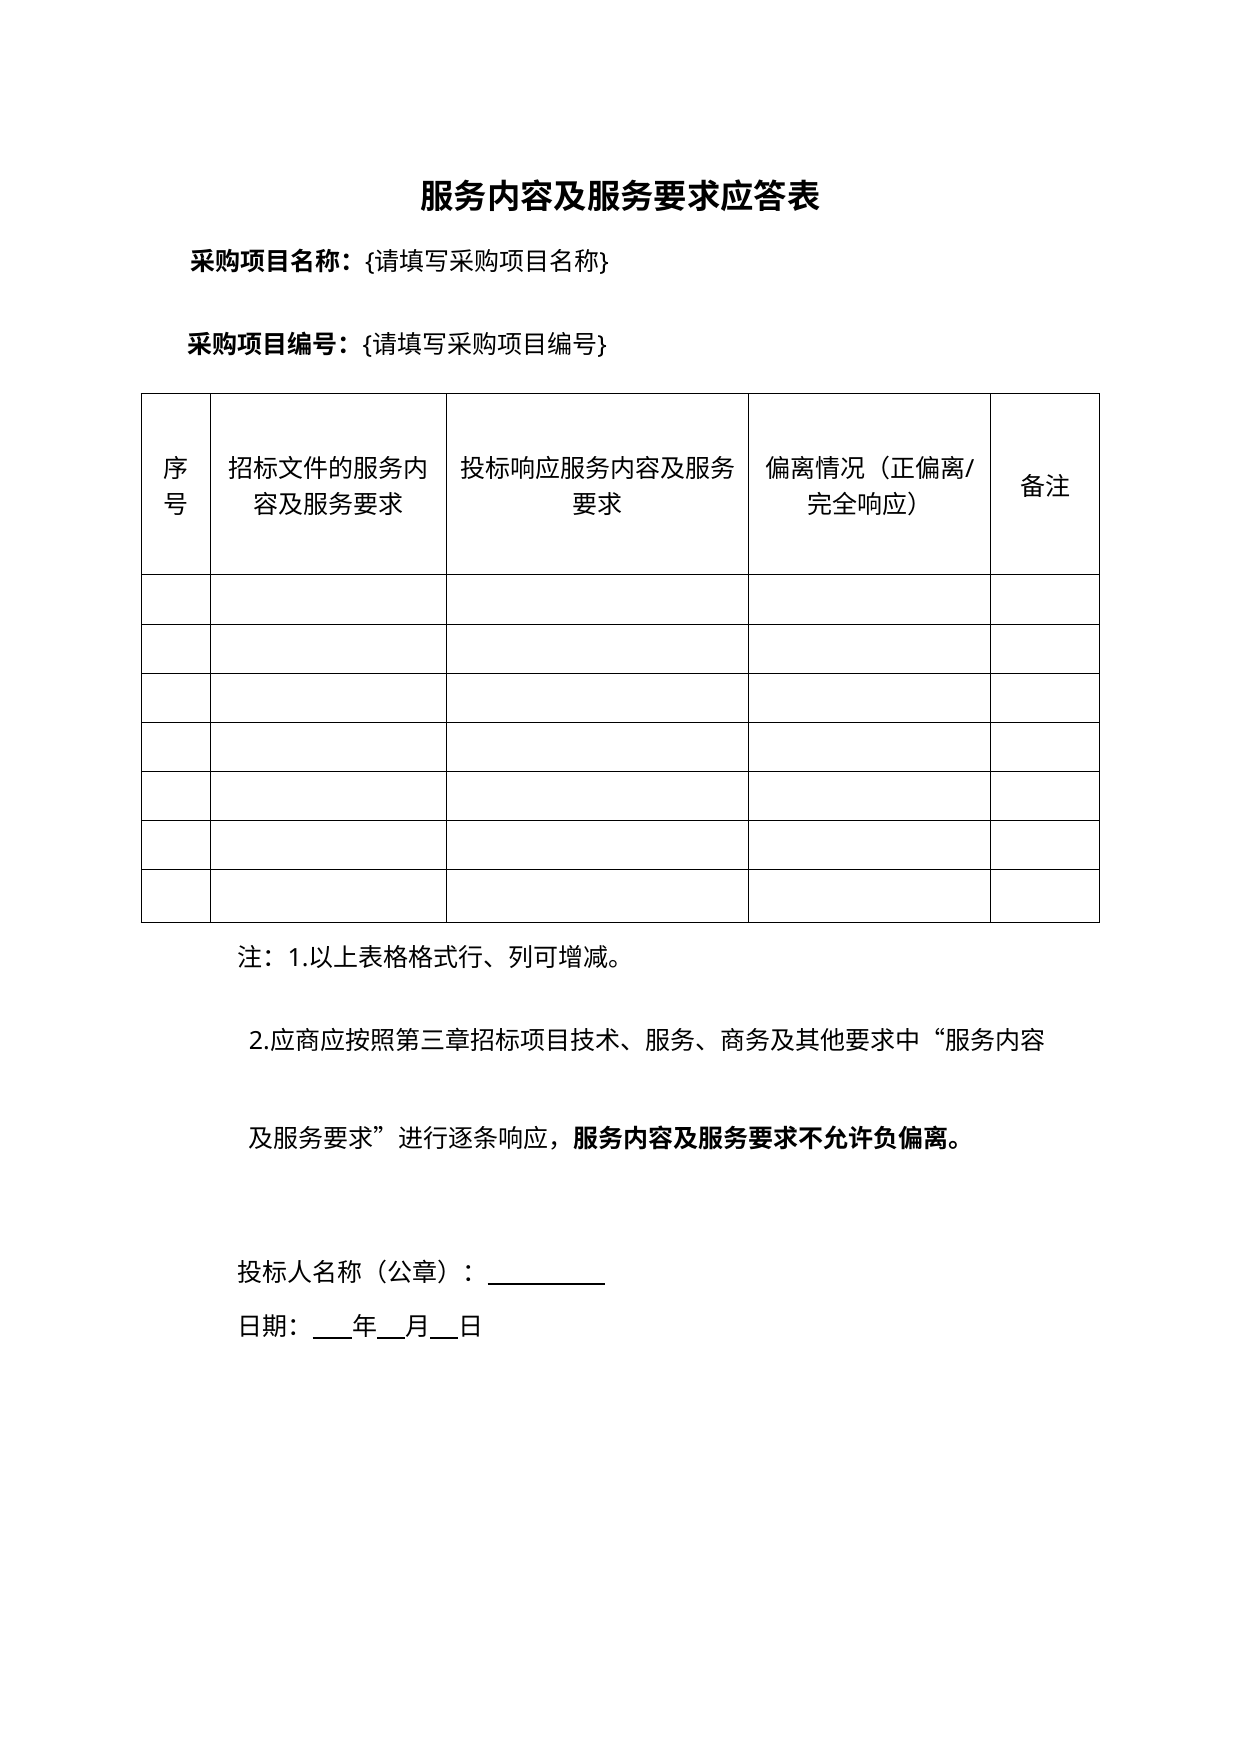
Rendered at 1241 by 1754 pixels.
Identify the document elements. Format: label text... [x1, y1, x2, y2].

table_cell [749, 723, 990, 771]
text 注：1.以上表格格式行、列可增减。 [187, 923, 1053, 988]
table_cell [447, 674, 748, 722]
table_cell [447, 821, 748, 869]
table_cell [142, 575, 210, 623]
text 投标人名称（公章）： [187, 1252, 1053, 1288]
table_cell [749, 821, 990, 869]
table_header 偏离情况（正偏离/完全响应） [749, 394, 990, 574]
table_cell [142, 821, 210, 869]
table_cell [211, 772, 446, 820]
table_cell [211, 723, 446, 771]
table_cell [211, 625, 446, 672]
table_cell [991, 723, 1099, 771]
text 采购项目名称：{请填写采购项目名称} [190, 227, 1053, 292]
text 采购项目编号：{请填写采购项目编号} [187, 310, 1053, 375]
table_header 序号 [142, 394, 210, 574]
subtitle 服务内容及服务要求应答表 [187, 162, 1053, 227]
table_header 招标文件的服务内容及服务要求 [211, 394, 446, 574]
table_cell [211, 870, 446, 922]
table_cell [749, 772, 990, 820]
table_cell [749, 674, 990, 722]
table_cell [991, 575, 1099, 623]
table_cell [749, 575, 990, 623]
table_header 投标响应服务内容及服务要求 [447, 394, 748, 574]
table_cell [142, 772, 210, 820]
table_cell [142, 625, 210, 672]
table_cell [447, 723, 748, 771]
table_cell [991, 870, 1099, 922]
table_cell [991, 821, 1099, 869]
table_cell [749, 870, 990, 922]
table_cell [991, 772, 1099, 820]
table_cell [447, 625, 748, 672]
table_cell [991, 674, 1099, 722]
table_cell [447, 870, 748, 922]
table_cell [211, 674, 446, 722]
table_cell [142, 723, 210, 771]
table_header 备注 [991, 394, 1099, 574]
table_cell [447, 772, 748, 820]
table_cell [142, 674, 210, 722]
text 2.应商应按照第三章招标项目技术、服务、商务及其他要求中“服务内容及服务要求”进行逐条响应，服务内容及服务要求不允许负偏离。 [249, 1006, 1053, 1169]
table_cell [211, 821, 446, 869]
table_cell [991, 625, 1099, 672]
table_cell [142, 870, 210, 922]
text 日期： 年 月 日 [187, 1306, 1053, 1343]
table_cell [749, 625, 990, 672]
table_cell [211, 575, 446, 623]
table_cell [447, 575, 748, 623]
